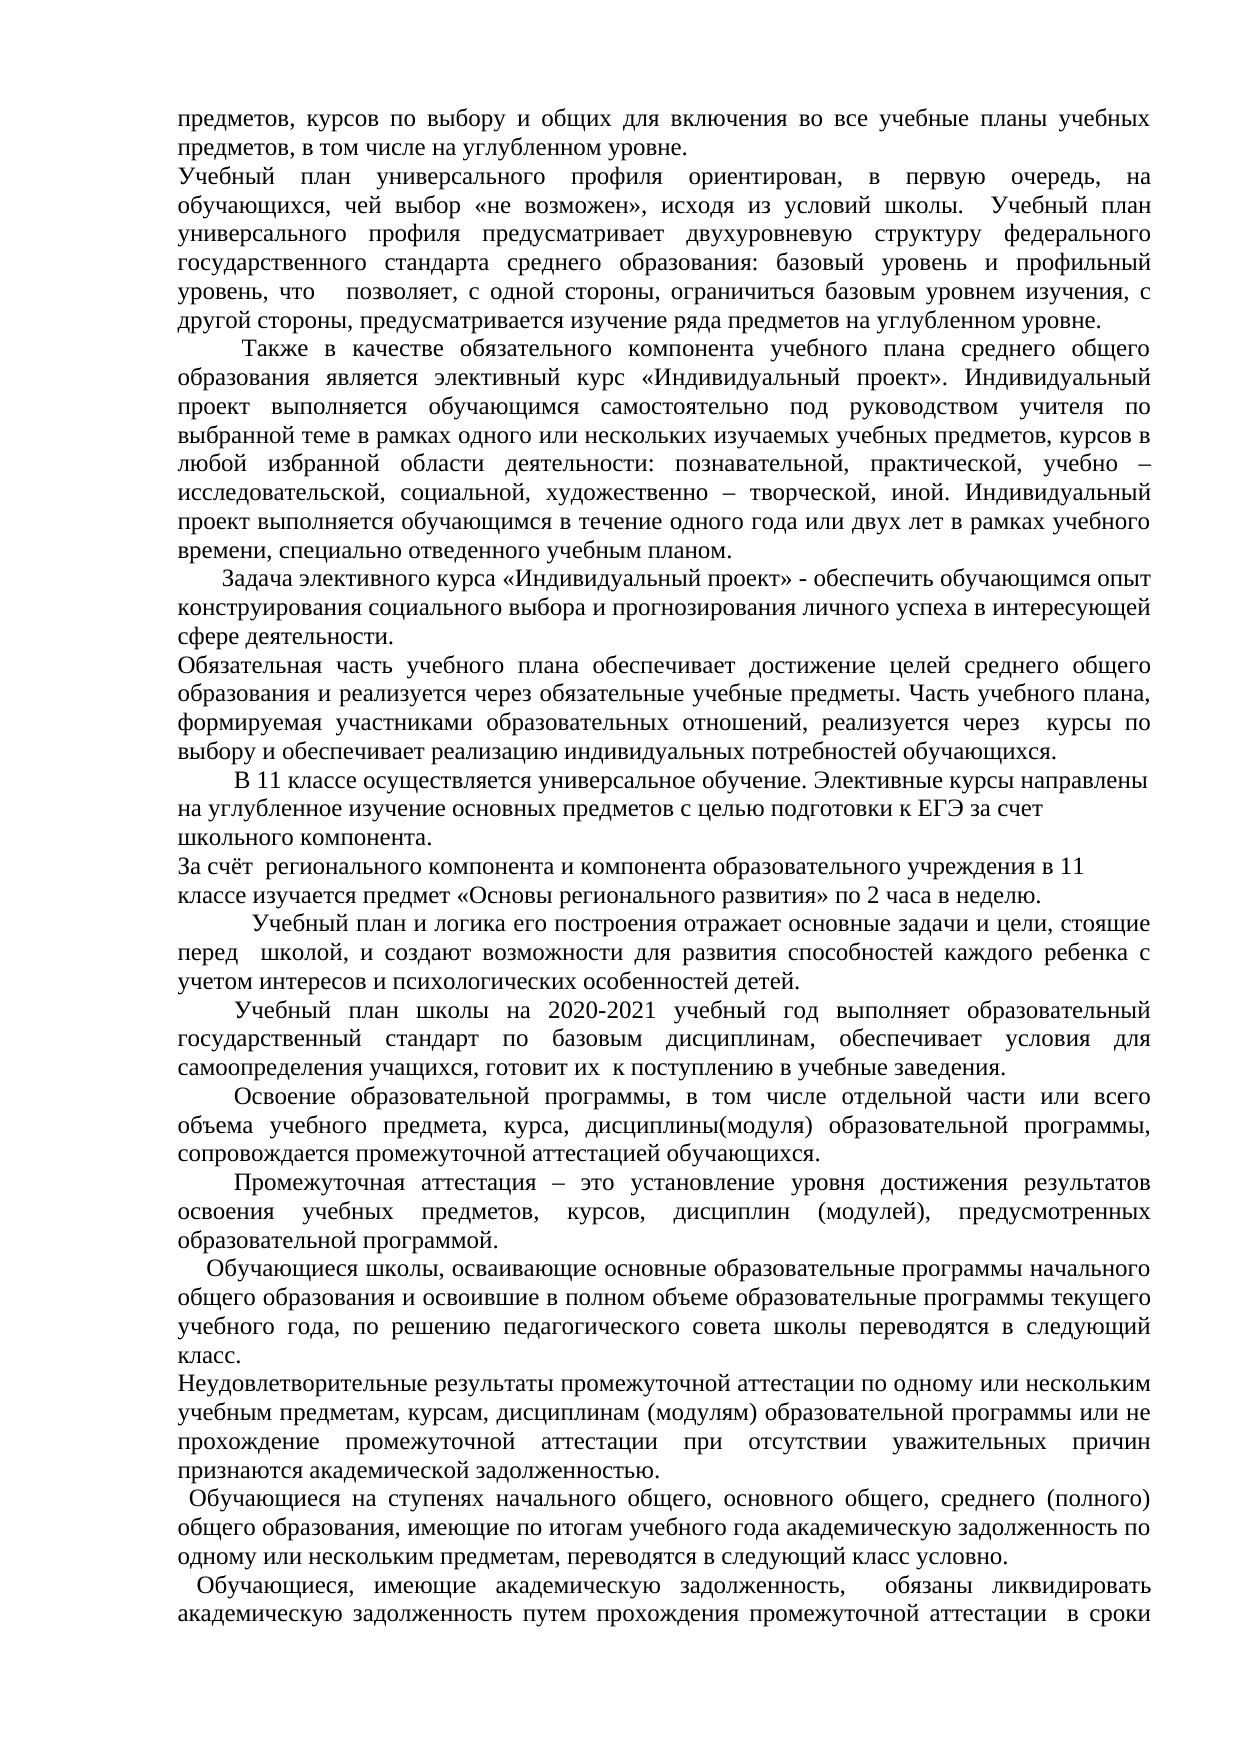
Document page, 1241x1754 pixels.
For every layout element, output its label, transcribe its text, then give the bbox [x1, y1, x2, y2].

text В 11 классе осуществляется универсальное обучение. Элективные курсы направлены на углубленное изучение основных предметов с целью подготовки к ЕГЭ за счет школьного компонента. [177, 765, 1152, 851]
text Обязательная часть учебного плана обеспечивает достижение целей среднего общего образования и реализуется через обязательные учебные предметы. Часть учебного плана, формируемая участниками образовательных отношений, реализуется через курсы по выбору и обеспечивает реализацию индивидуальных потребностей обучающихся. [177, 650, 1152, 765]
text Также в качестве обязательного компонента учебного плана среднего общего образования является элективный курс «Индивидуальный проект». Индивидуальный проект выполняется обучающимся самостоятельно под руководством учителя по выбранной теме в рамках одного или нескольких изучаемых учебных предметов, курсов в любой избранной области деятельности: познавательной, практической, учебно – исследовательской, социальной, художественно – творческой, иной. Индивидуальный проект выполняется обучающимся в течение одного года или двух лет в рамках учебного времени, специально отведенного учебным планом. [177, 333, 1152, 563]
text Учебный план и логика его построения отражает основные задачи и цели, стоящие перед школой, и создают возможности для развития способностей каждого ребенка с учетом интересов и психологических особенностей детей. [177, 908, 1152, 995]
text Учебный план универсального профиля ориентирован, в первую очередь, на обучающихся, чей выбор «не возможен», исходя из условий школы. Учебный план универсального профиля предусматривает двухуровневую структуру федерального государственного стандарта среднего образования: базовый уровень и профильный уровень, что позволяет, с одной стороны, ограничиться базовым уровнем изучения, с другой стороны, предусматривается изучение ряда предметов на углубленном уровне. [177, 161, 1152, 333]
text Освоение образовательной программы, в том числе отдельной части или всего объема учебного предмета, курса, дисциплины(модуля) образовательной программы, сопровождается промежуточной аттестацией обучающихся. [177, 1081, 1152, 1167]
text Учебный план школы на 2020-2021 учебный год выполняет образовательный государственный стандарт по базовым дисциплинам, обеспечивает условия для самоопределения учащихся, готовит их к поступлению в учебные заведения. [177, 995, 1152, 1081]
text Обучающиеся на ступенях начального общего, основного общего, среднего (полного) общего образования, имеющие по итогам учебного года академическую задолженность по одному или нескольким предметам, переводятся в следующий класс условно. [177, 1483, 1152, 1570]
text Задача элективного курса «Индивидуальный проект» - обеспечить обучающимся опыт конструирования социального выбора и прогнозирования личного успеха в интересующей сфере деятельности. [177, 563, 1152, 650]
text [177, 1570, 1152, 1627]
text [177, 103, 1152, 161]
text Неудовлетворительные результаты промежуточной аттестации по одному или нескольким учебным предметам, курсам, дисциплинам (модулям) образовательной программы или не прохождение промежуточной аттестации при отсутствии уважительных причин признаются академической задолженностью. [177, 1368, 1152, 1483]
text За счёт регионального компонента и компонента образовательного учреждения в 11 классе изучается предмет «Основы регионального развития» по 2 часа в неделю. [177, 851, 1152, 908]
text Промежуточная аттестация – это установление уровня достижения результатов освоения учебных предметов, курсов, дисциплин (модулей), предусмотренных образовательной программой. [177, 1167, 1152, 1253]
text Обучающиеся школы, осваивающие основные образовательные программы начального общего образования и освоившие в полном объеме образовательные программы текущего учебного года, по решению педагогического совета школы переводятся в следующий класс. [177, 1253, 1152, 1368]
